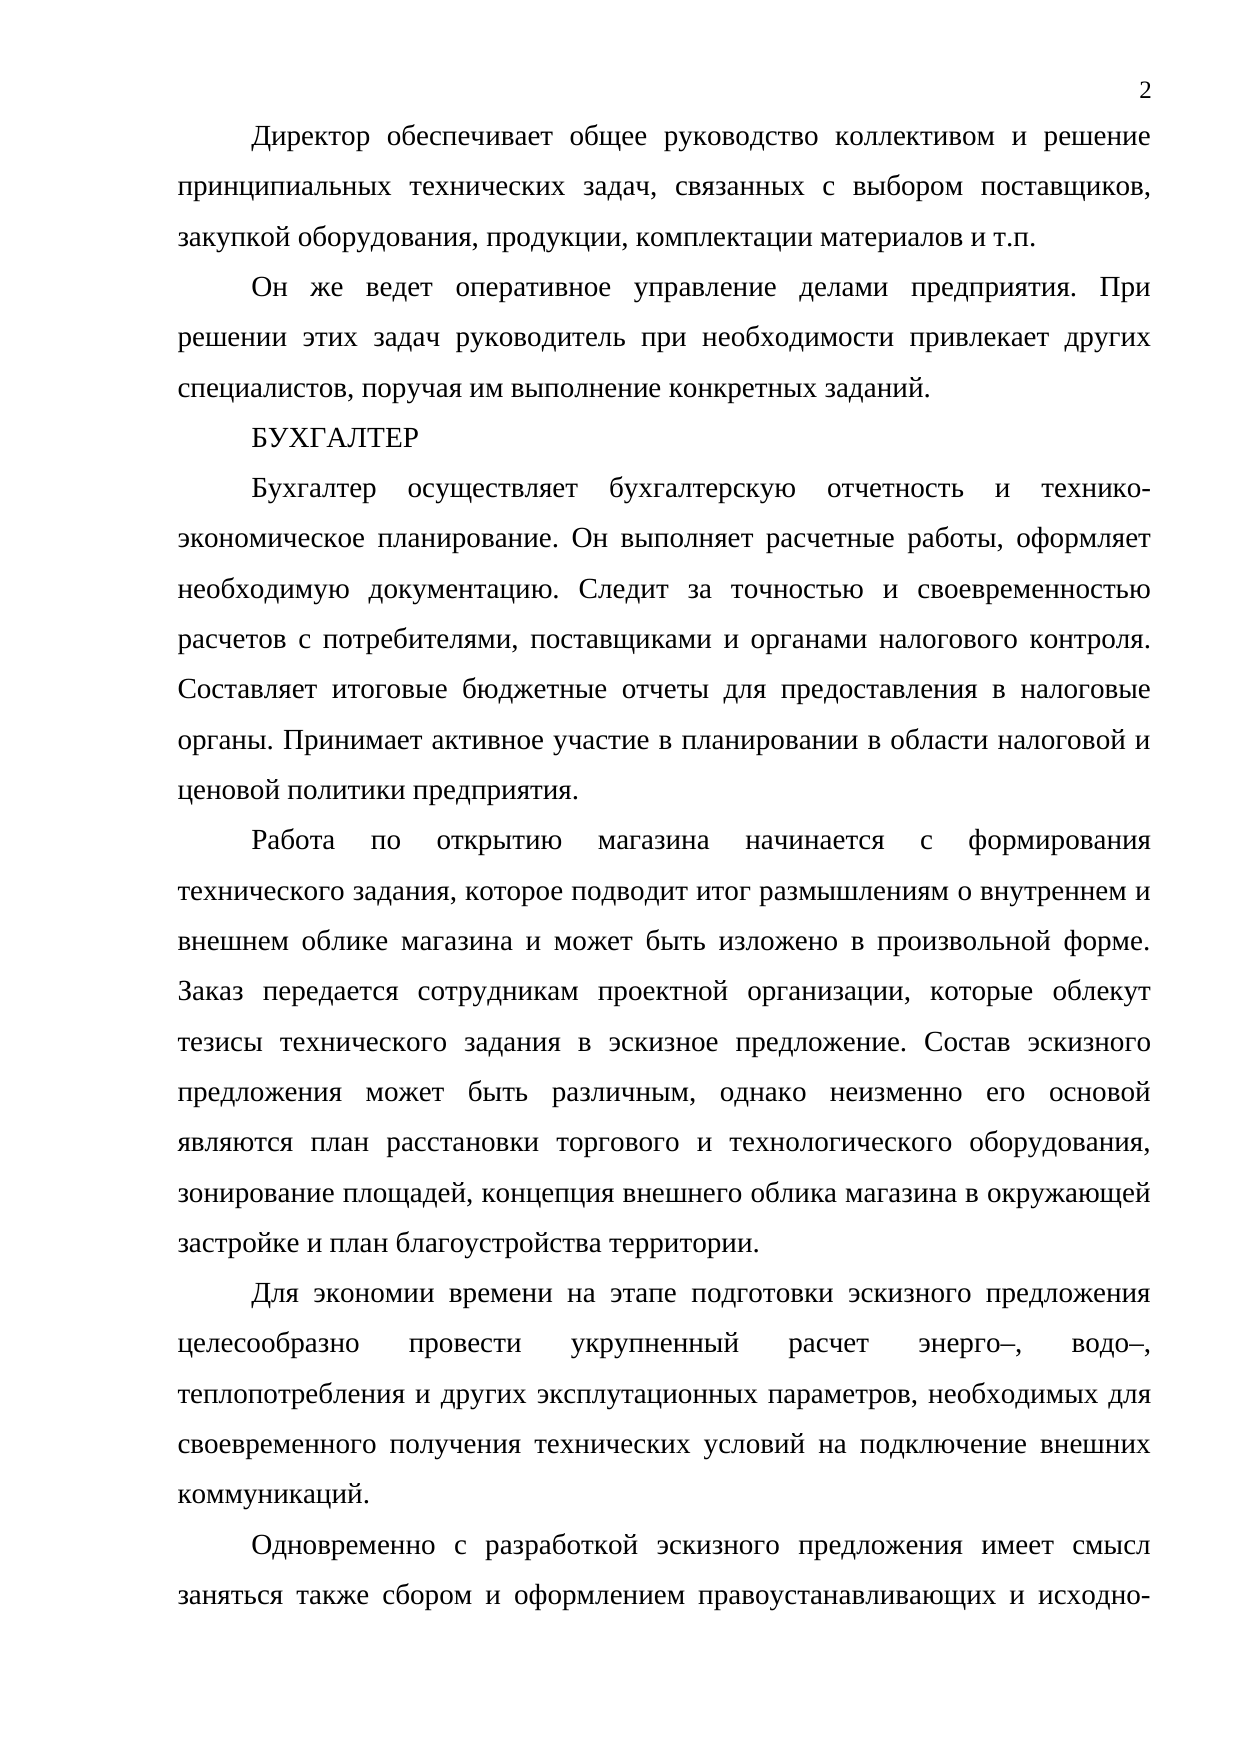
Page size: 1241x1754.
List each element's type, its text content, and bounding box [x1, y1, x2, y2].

text БУХГАЛТЕР [177, 420, 1152, 453]
text Бухгалтер осуществляет бухгалтерскую отчетность и технико-экономическое планирование. Он выполняет расчетные работы, оформляет необходимую документацию. Следит за точностью и своевременностью расчетов с потребителями, поставщиками и органами налогового контроля. Составляет итоговые бюджетные отчеты для предоставления в налоговые органы. Принимает активное участие в планировании в области налоговой и ценовой политики предприятия. [177, 470, 1152, 806]
text Работа по открытию магазина начинается с формирования технического задания, которое подводит итог размышлениям о внутреннем и внешнем облике магазина и может быть изложено в произвольной форме. Заказ передается сотрудникам проектной организации, которые облекут тезисы технического задания в эскизное предложение. Состав эскизного предложения может быть различным, однако неизменно его основой являются план расстановки торгового и технологического оборудования, зонирование площадей, концепция внешнего облика магазина в окружающей застройке и план благоустройства территории. [177, 822, 1152, 1258]
text Он же ведет оперативное управление делами предприятия. При решении этих задач руководитель при необходимости привлекает других специалистов, поручая им выполнение конкретных заданий. [177, 269, 1152, 403]
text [177, 1527, 1152, 1611]
text Директор обеспечивает общее руководство коллективом и решение принципиальных технических задач, связанных с выбором поставщиков, закупкой оборудования, продукции, комплектации материалов и т.п. [177, 118, 1152, 252]
text Для экономии времени на этапе подготовки эскизного предложения целесообразно провести укрупненный расчет энерго–, водо–, теплопотребления и других эксплутационных параметров, необходимых для своевременного получения технических условий на подключение внешних коммуникаций. [177, 1275, 1152, 1510]
